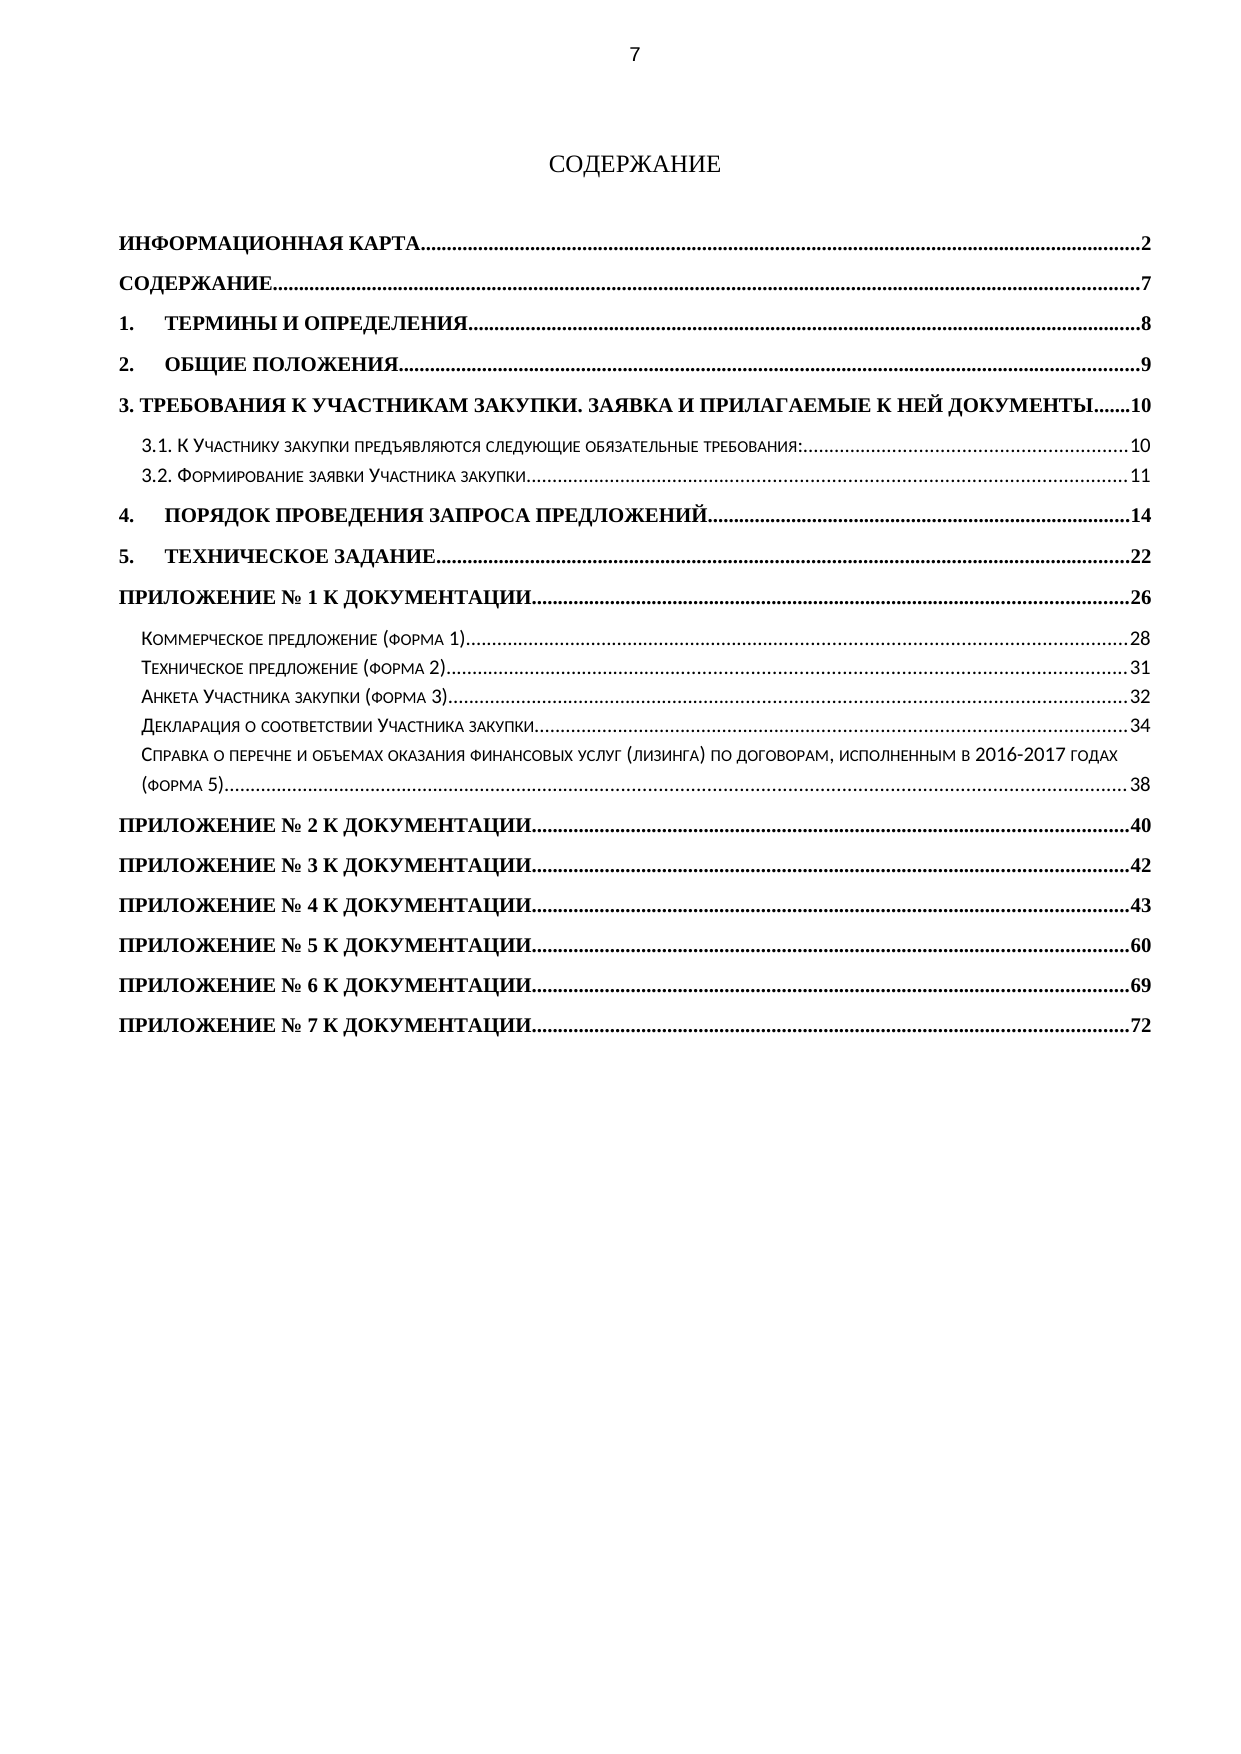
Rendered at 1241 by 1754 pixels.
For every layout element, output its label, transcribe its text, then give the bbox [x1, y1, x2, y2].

text 5. Техническое задание 22 [118, 544, 1152, 568]
text Приложение № 2 к Документации 40 [118, 812, 1152, 837]
text Приложение № 5 к Документации 60 [118, 933, 1152, 957]
text Анкета Участника закупки (форма 3) 32 [141, 683, 1152, 709]
text Приложение № 4 к Документации 43 [118, 893, 1152, 917]
text Приложение № 3 к Документации 42 [118, 853, 1152, 877]
text 3. Требования к участникам закупки. Заявка и прилагаемые к ней документы 10 [118, 392, 1152, 417]
text 4. Порядок проведения запроса предложений 14 [118, 503, 1152, 527]
subtitle СОДЕРЖАНИЕ [118, 149, 1152, 178]
text 1. Термины и определения 8 [118, 311, 1152, 335]
text 3.1. К Участнику закупки предъявляются следующие обязательные требования: 10 [141, 433, 1152, 458]
text Информационная карта 2 [118, 231, 1152, 255]
text Приложение № 7 к Документации 72 [118, 1013, 1152, 1037]
text 3.2. Формирование заявки Участника закупки 11 [141, 462, 1152, 487]
text Коммерческое предложение (форма 1) 28 [141, 625, 1152, 650]
text 2. Общие положения 9 [118, 352, 1152, 376]
text Справка о перечне и объемах оказания финансовых услуг (лизинга) по договорам, исполненным в 2016-2017 годах (форма 5) 38 [141, 742, 1152, 796]
text Техническое предложение (форма 2) 31 [141, 654, 1152, 679]
text Приложение № 1 к Документации 26 [118, 585, 1152, 609]
text СОДЕРЖАНИЕ 7 [118, 271, 1152, 295]
text Приложение № 6 к Документации 69 [118, 973, 1152, 997]
text Декларация о соответствии Участника закупки 34 [141, 712, 1152, 738]
